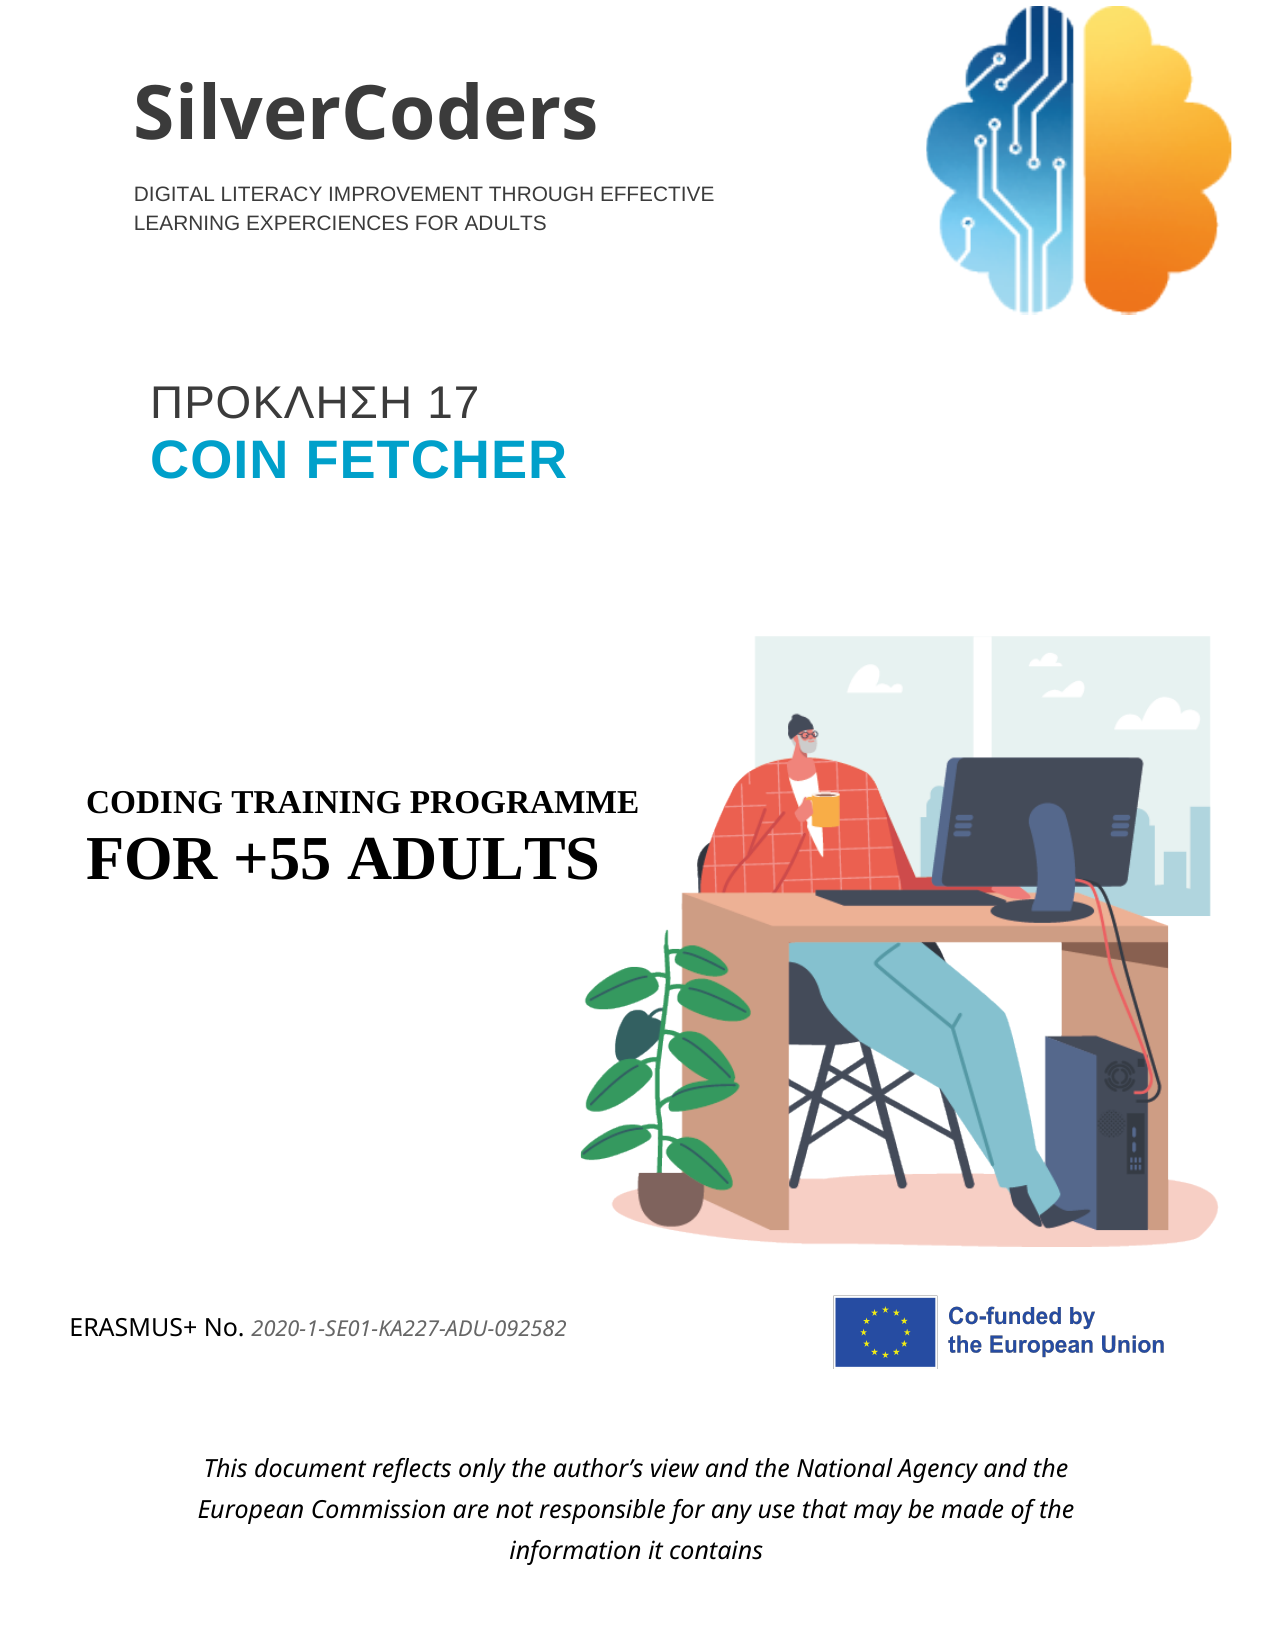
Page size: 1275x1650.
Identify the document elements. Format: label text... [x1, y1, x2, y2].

subtitle ΠΡΟΚΛΗΣΗ 17 COIN FETCHER [150, 375, 1125, 490]
picture [926, 6, 1232, 315]
picture [580, 636, 1219, 1247]
picture [580, 862, 590, 877]
picture [831, 1290, 1186, 1375]
